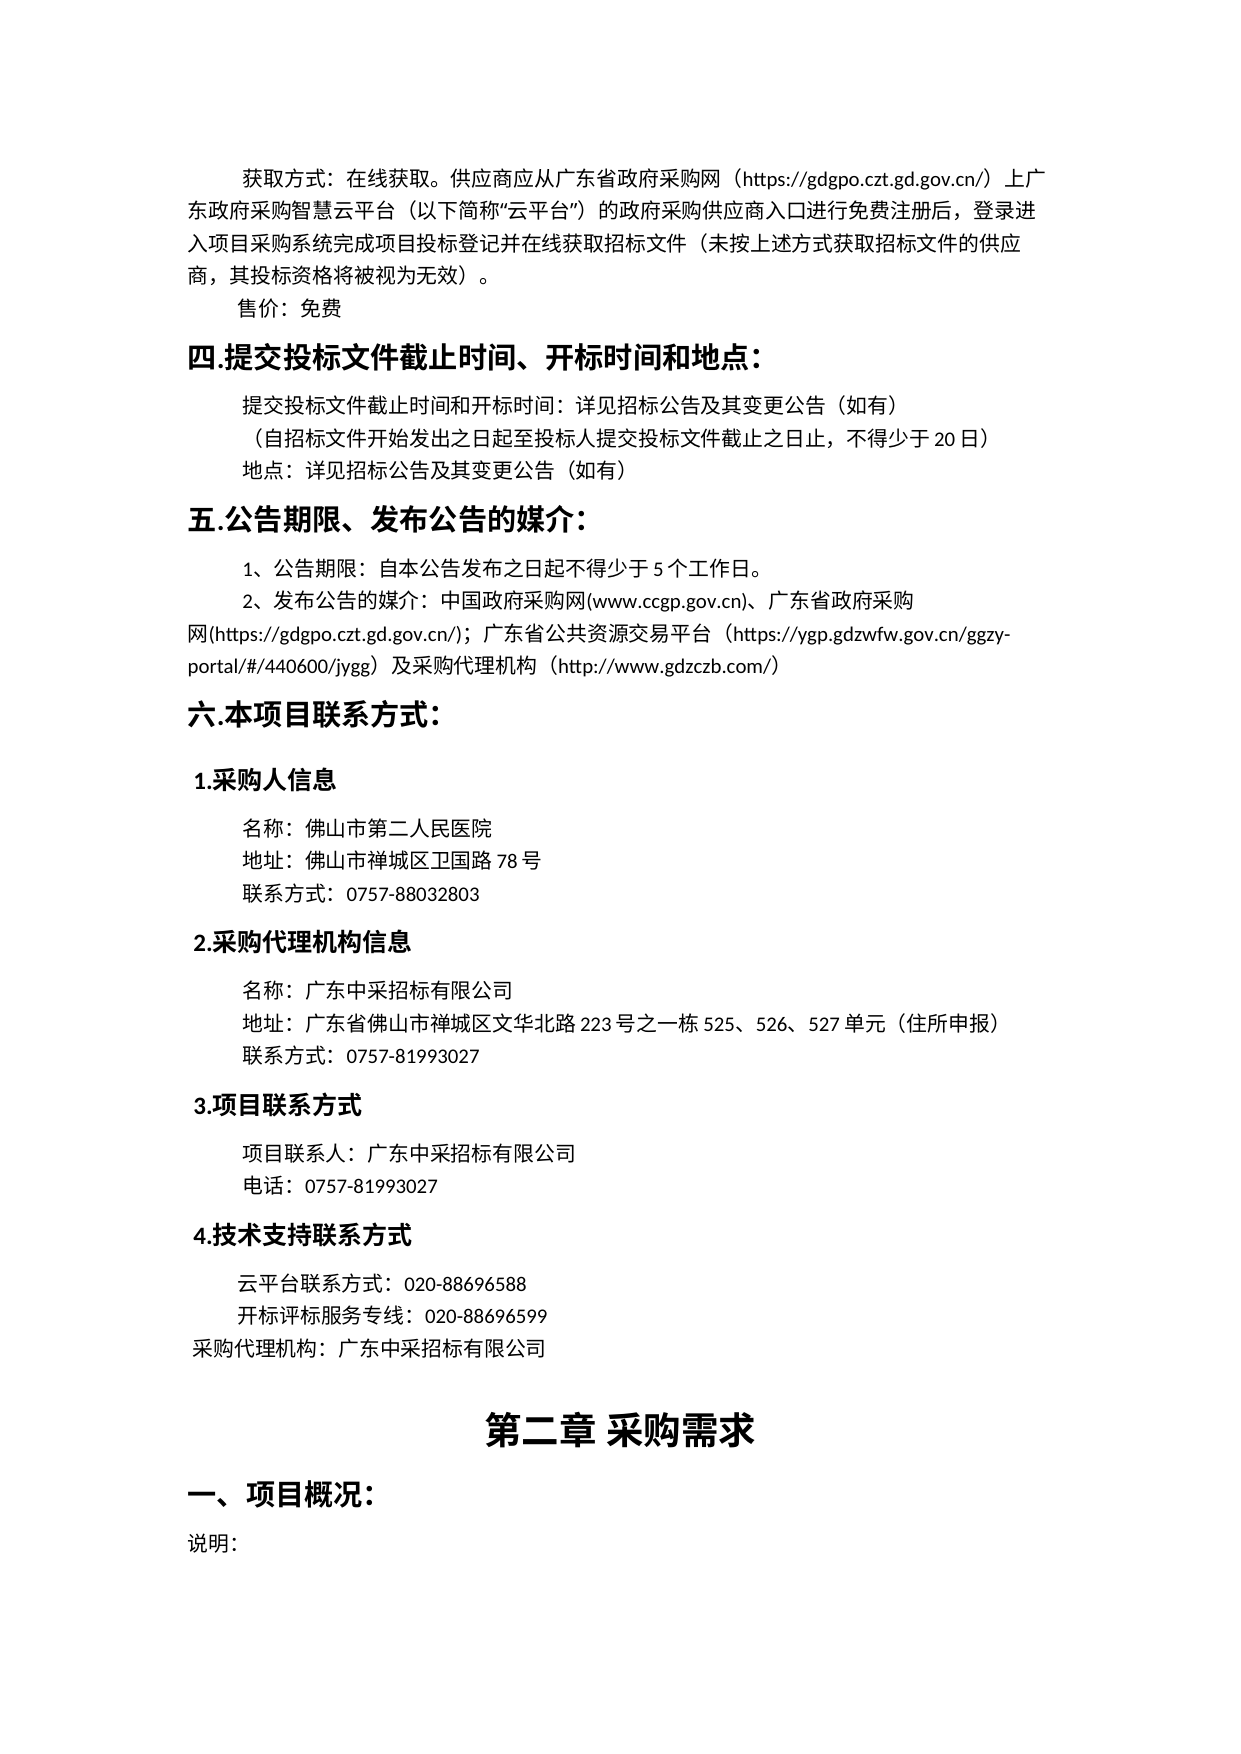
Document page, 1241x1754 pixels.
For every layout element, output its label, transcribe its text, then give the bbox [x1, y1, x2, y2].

text 一、项目概况： [187, 1462, 1053, 1527]
text 联系方式：0757-81993027 [187, 1039, 1053, 1072]
text 1、公告期限：自本公告发布之日起不得少于5个工作日。 [187, 552, 1053, 584]
text 售价：免费 [187, 292, 1053, 324]
text 六.本项目联系方式： [187, 682, 1053, 747]
text 3.项目联系方式 [187, 1072, 1053, 1137]
text 第二章 采购需求 [187, 1397, 1053, 1462]
text 采购代理机构：广东中采招标有限公司 [187, 1332, 1053, 1364]
text 地址：广东省佛山市禅城区文华北路223号之一栋525、526、527单元（住所申报） [187, 1007, 1053, 1039]
text 名称：广东中采招标有限公司 [187, 974, 1053, 1007]
text 地址：佛山市禅城区卫国路78号 [187, 844, 1053, 877]
text 2、发布公告的媒介：中国政府采购网(www.ccgp.gov.cn)、广东省政府采购网(https://gdgpo.czt.gd.gov.cn/)；广东省公共资源交易平台（https://ygp.gdzwfw.gov.cn/ggzy-portal/#/440600/jygg）及采购代理机构（http://www.gdzczb.com/） [187, 584, 1053, 682]
text 四.提交投标文件截止时间、开标时间和地点： [187, 324, 1053, 389]
text 项目联系人：广东中采招标有限公司 [187, 1137, 1053, 1169]
text 地点：详见招标公告及其变更公告（如有） [187, 454, 1053, 487]
text 2.采购代理机构信息 [187, 909, 1053, 974]
text （自招标文件开始发出之日起至投标人提交投标文件截止之日止，不得少于20日） [187, 422, 1053, 454]
text 开标评标服务专线：020-88696599 [187, 1299, 1053, 1332]
text 名称：佛山市第二人民医院 [187, 812, 1053, 844]
text 4.技术支持联系方式 [187, 1202, 1053, 1267]
text 提交投标文件截止时间和开标时间：详见招标公告及其变更公告（如有） [187, 389, 1053, 422]
text 云平台联系方式：020-88696588 [187, 1267, 1053, 1299]
text 五.公告期限、发布公告的媒介： [187, 487, 1053, 552]
text 说明： [187, 1527, 1053, 1559]
text 1.采购人信息 [187, 747, 1053, 812]
text 电话：0757-81993027 [187, 1169, 1053, 1202]
text 获取方式：在线获取。供应商应从广东省政府采购网（https://gdgpo.czt.gd.gov.cn/）上广东政府采购智慧云平台（以下简称“云平台”）的政府采购供应商入口进行免费注册后，登录进入项目采购系统完成项目投标登记并在线获取招标文件（未按上述方式获取招标文件的供应商，其投标资格将被视为无效）。 [187, 162, 1053, 292]
text 联系方式：0757-88032803 [187, 877, 1053, 909]
